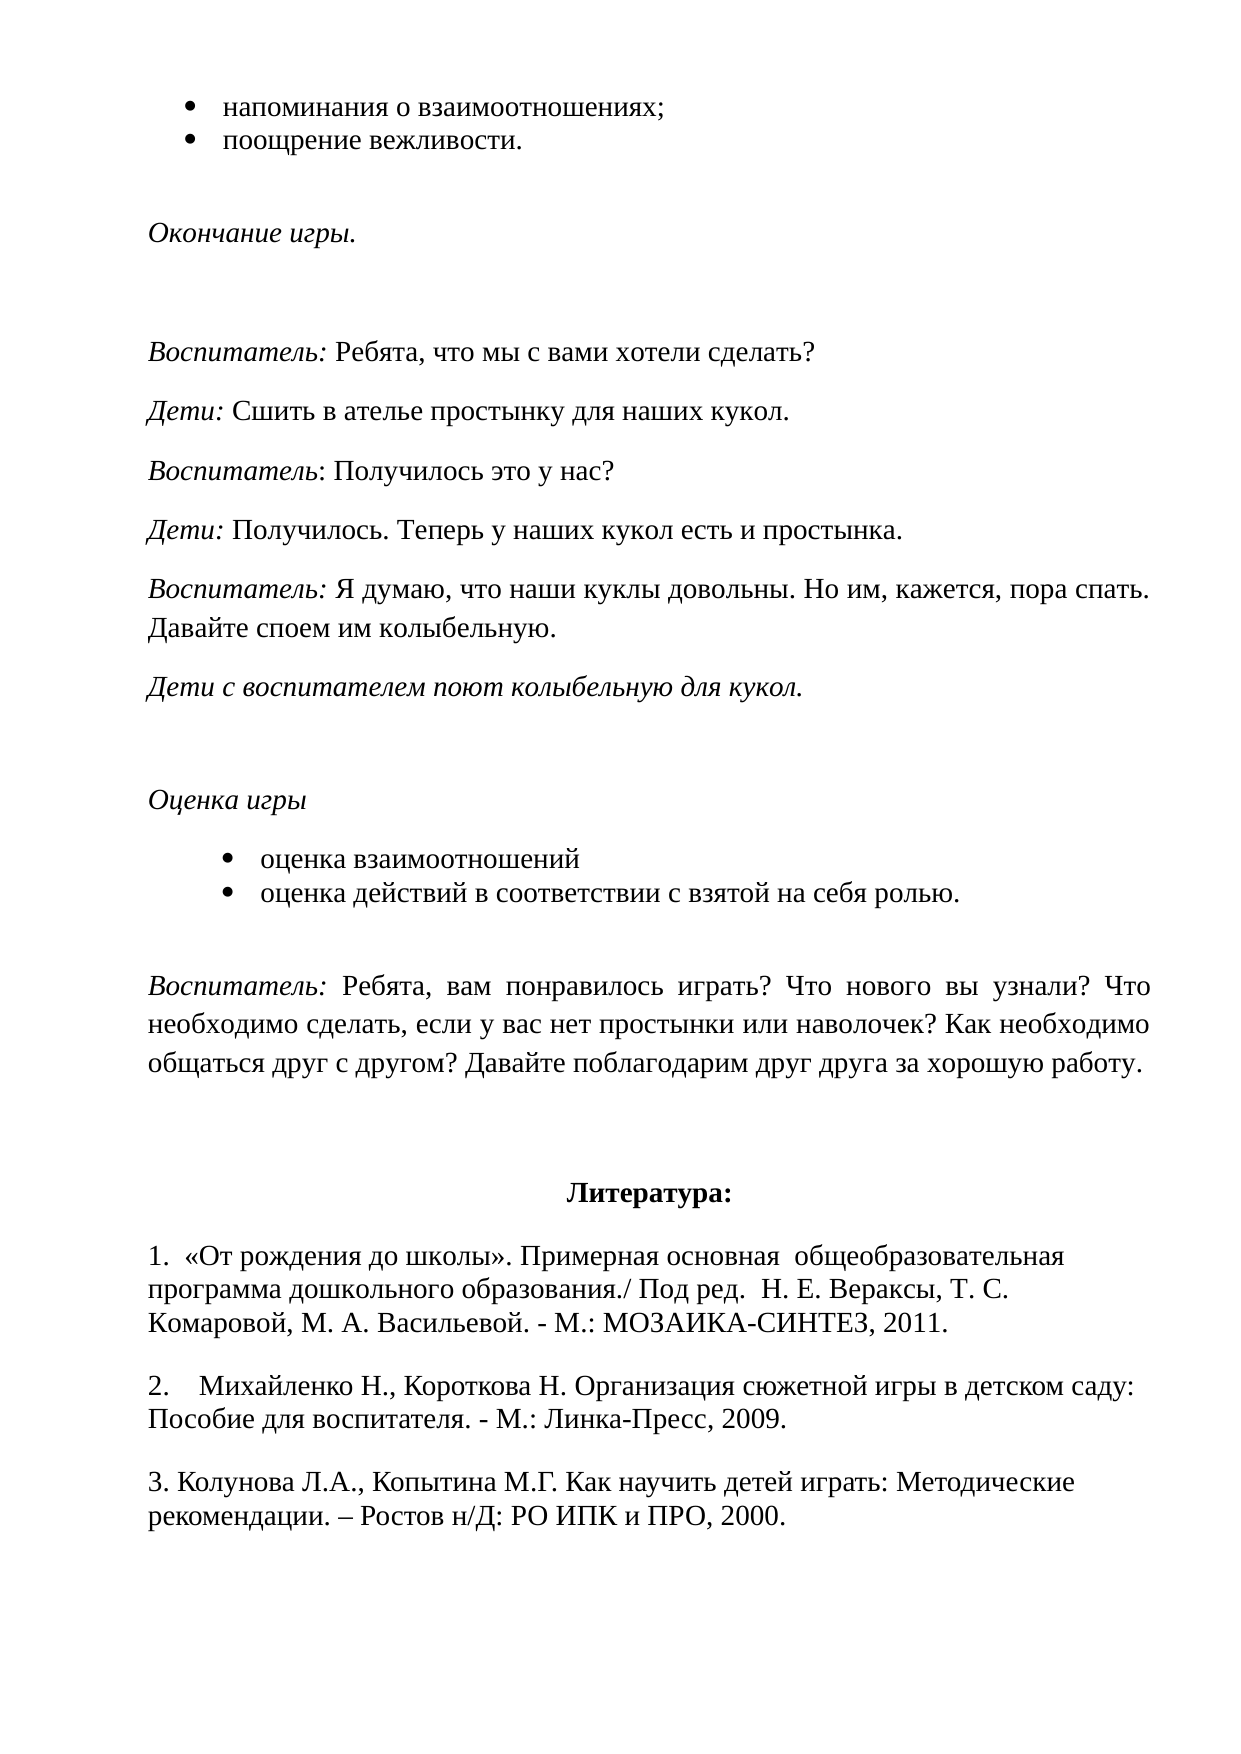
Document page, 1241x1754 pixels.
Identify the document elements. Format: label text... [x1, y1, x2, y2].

text Воспитатель: Ребята, вам понравилось играть? Что нового вы узнали? Что необходимо сделать, если у вас нет простынки или наволочек? Как необходимо общаться друг с другом? Давайте поблагодарим друг друга за хорошую работу. [148, 968, 1152, 1078]
text Воспитатель: Ребята, что мы с вами хотели сделать? [148, 334, 1152, 368]
list напоминания о взаимоотношениях; [185, 89, 1152, 122]
text Воспитатель: Я думаю, что наши куклы довольны. Но им, кажется, пора спать. Давайте споем им колыбельную. [148, 572, 1152, 644]
subtitle 3. Колунова Л.А., Копытина М.Г. Как научить детей играть: Методические рекомендации. – Ростов н/Д: РО ИПК и ПРО, 2000. [148, 1464, 1152, 1531]
text Дети с воспитателем поют колыбельную для кукол. [148, 669, 1152, 703]
text Дети: Сшить в ателье простынку для наших кукол. [148, 393, 1152, 427]
text Окончание игры. [148, 215, 1152, 249]
text Воспитатель: Получилось это у нас? [148, 453, 1152, 486]
list оценка взаимоотношений [223, 841, 1152, 875]
list оценка действий в соответствии с взятой на себя ролью. [223, 875, 1152, 908]
subtitle 2. Михайленко Н., Короткова Н. Организация сюжетной игры в детском саду: Пособие для воспитателя. - М.: Линка-Пресс, 2009. [148, 1368, 1152, 1435]
text 1. «От рождения до школы». Примерная основная общеобразовательная программа дошкольного образования./ Под ред. Н. Е. Вераксы, Т. С. Комаровой, М. А. Васильевой. - М.: МОЗАИКА-СИНТЕЗ, 2011. [148, 1238, 1152, 1339]
text Литература: [148, 1175, 1152, 1209]
list поощрение вежливости. [185, 122, 1152, 156]
text Дети: Получилось. Теперь у наших кукол есть и простынка. [148, 512, 1152, 546]
text Оценка игры [148, 782, 1152, 815]
